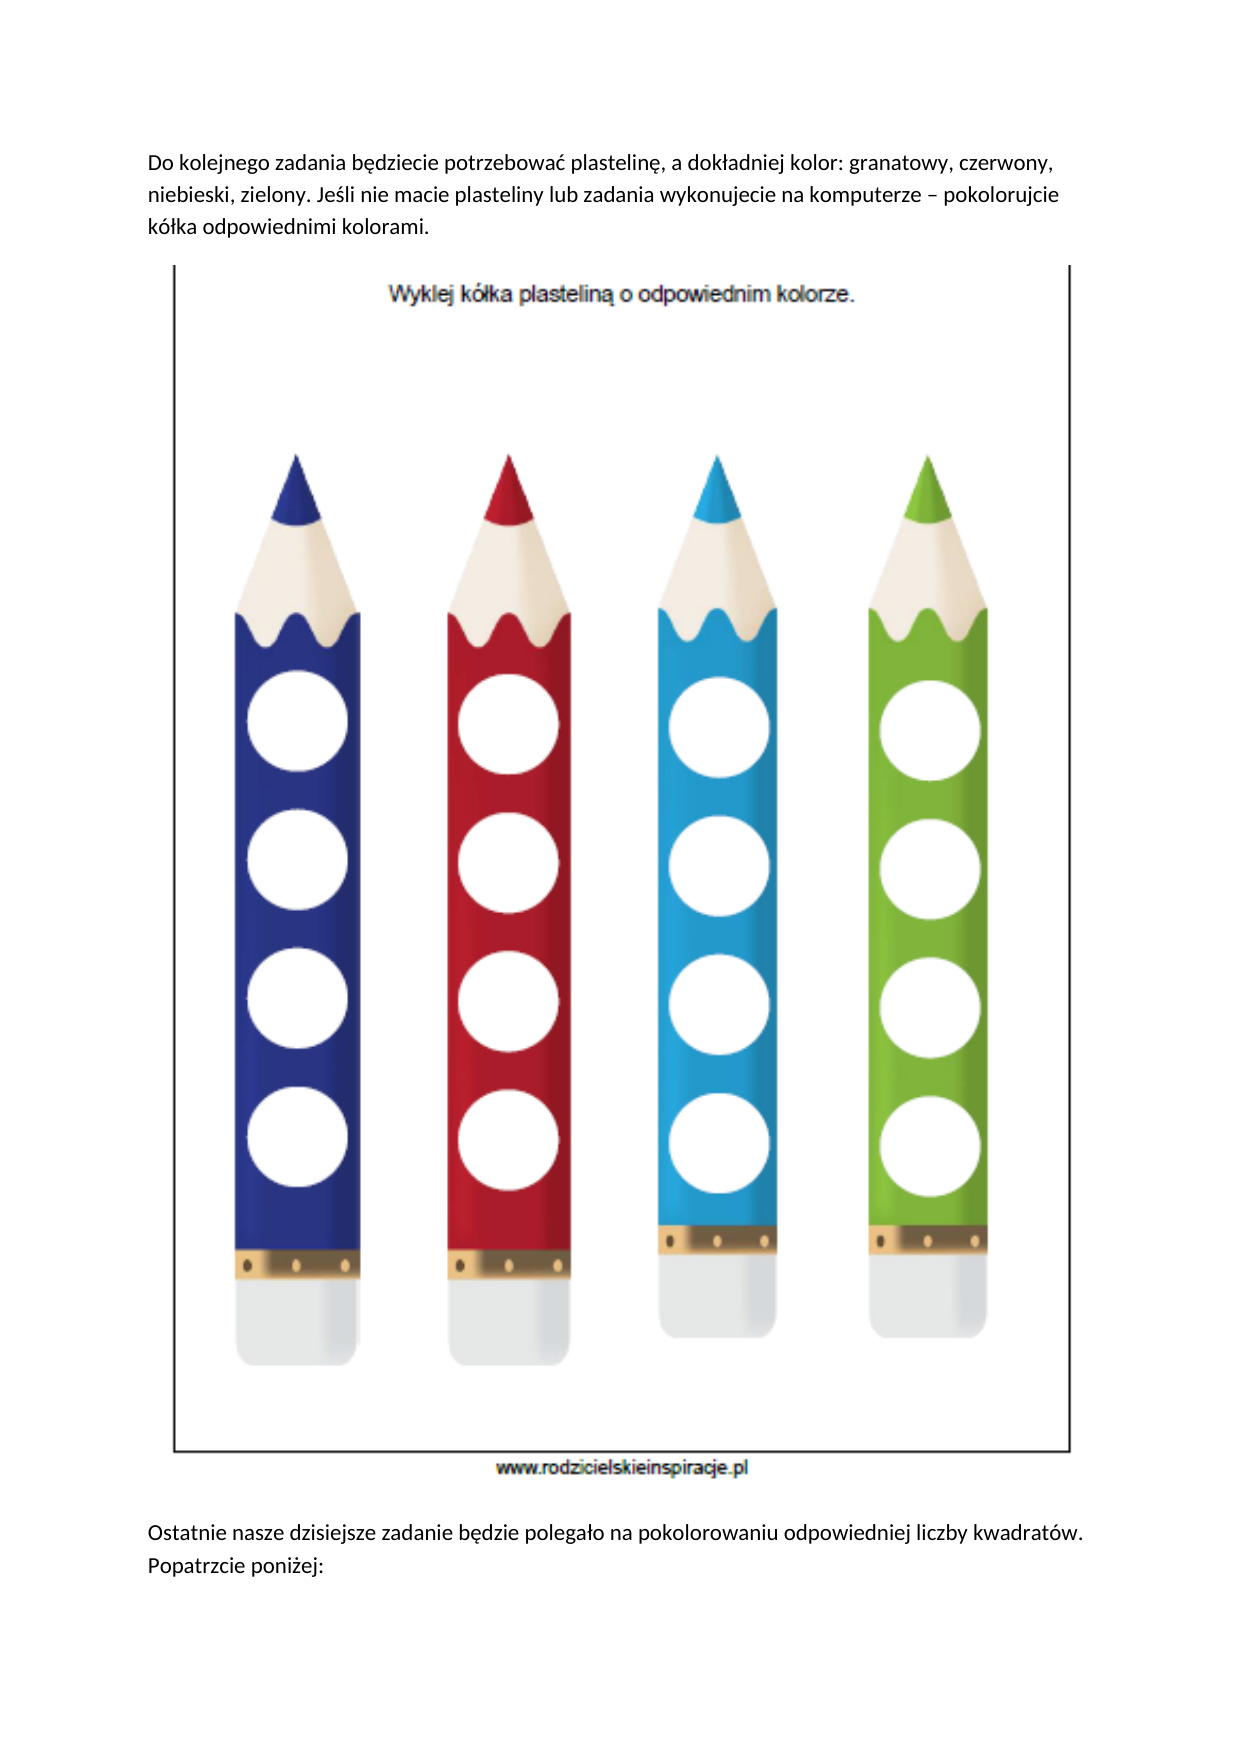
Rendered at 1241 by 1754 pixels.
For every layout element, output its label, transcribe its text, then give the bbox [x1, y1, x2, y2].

picture [147, 265, 1093, 1494]
text Ostatnie nasze dzisiejsze zadanie będzie polegało na pokolorowaniu odpowiedniej liczby kwadratów. Popatrzcie poniżej: [148, 1518, 1093, 1579]
text Do kolejnego zadania będziecie potrzebować plastelinę, a dokładniej kolor: granatowy, czerwony, niebieski, zielony. Jeśli nie macie plasteliny lub zadania wykonujecie na komputerze – pokolorujcie kółka odpowiednimi kolorami. [148, 148, 1093, 240]
